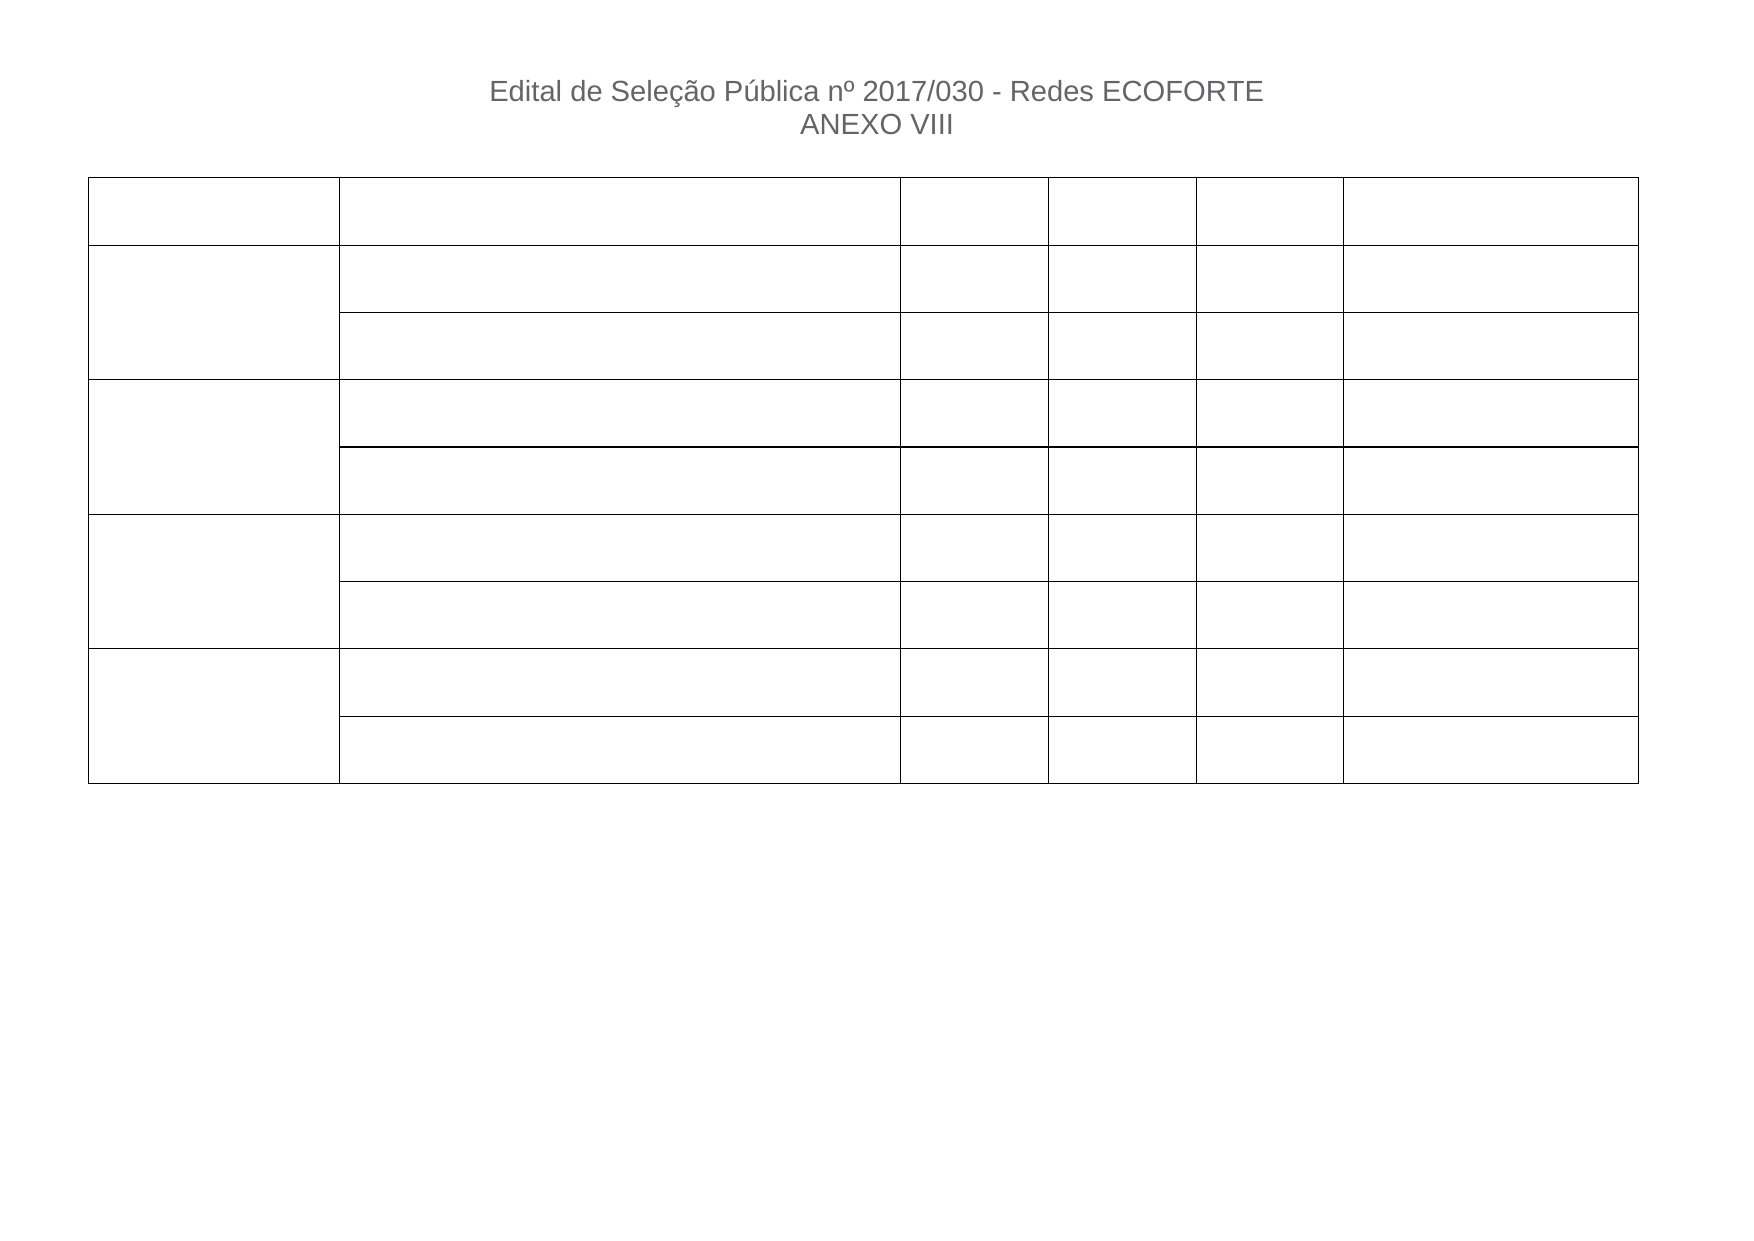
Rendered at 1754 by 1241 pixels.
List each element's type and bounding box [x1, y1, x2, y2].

table_cell [340, 380, 900, 446]
table_cell [1049, 717, 1196, 783]
table_cell [340, 313, 900, 379]
table_cell [340, 717, 900, 783]
table_cell [1197, 717, 1343, 783]
table_cell [340, 515, 900, 581]
table_cell [340, 178, 900, 244]
table_cell [340, 246, 900, 312]
table_cell [901, 649, 1048, 716]
table_cell [1197, 649, 1343, 716]
table_cell [89, 515, 339, 648]
table_cell [901, 178, 1048, 244]
table_cell [1344, 380, 1638, 446]
table_cell [89, 246, 339, 379]
table_cell [89, 649, 339, 783]
table_cell [1197, 246, 1343, 312]
table_cell [1344, 649, 1638, 716]
table_cell [1344, 515, 1638, 581]
table_cell [1344, 448, 1638, 514]
table_cell [901, 717, 1048, 783]
table_cell [89, 380, 339, 514]
table_cell [901, 582, 1048, 648]
table_cell [901, 448, 1048, 514]
table_cell [1049, 246, 1196, 312]
table_cell [901, 246, 1048, 312]
table_cell [1049, 515, 1196, 581]
table_cell [1344, 717, 1638, 783]
table_cell [1197, 178, 1343, 244]
table_cell [1344, 246, 1638, 312]
table_cell [1049, 582, 1196, 648]
table_cell [1049, 313, 1196, 379]
table_cell [1197, 313, 1343, 379]
table_cell [340, 448, 900, 514]
table_cell [901, 380, 1048, 446]
table_cell [1049, 380, 1196, 446]
table_cell [901, 515, 1048, 581]
table_cell [1049, 448, 1196, 514]
table_cell [1344, 582, 1638, 648]
table_cell [340, 582, 900, 648]
table_cell [1344, 313, 1638, 379]
table_cell [1197, 380, 1343, 446]
table_cell [1197, 582, 1343, 648]
table_cell [340, 649, 900, 716]
table_cell [901, 313, 1048, 379]
table_cell [1049, 178, 1196, 244]
table_cell [1344, 178, 1638, 244]
table_cell [1049, 649, 1196, 716]
table_cell [89, 178, 339, 244]
table_cell [1197, 515, 1343, 581]
table_cell [1197, 448, 1343, 514]
